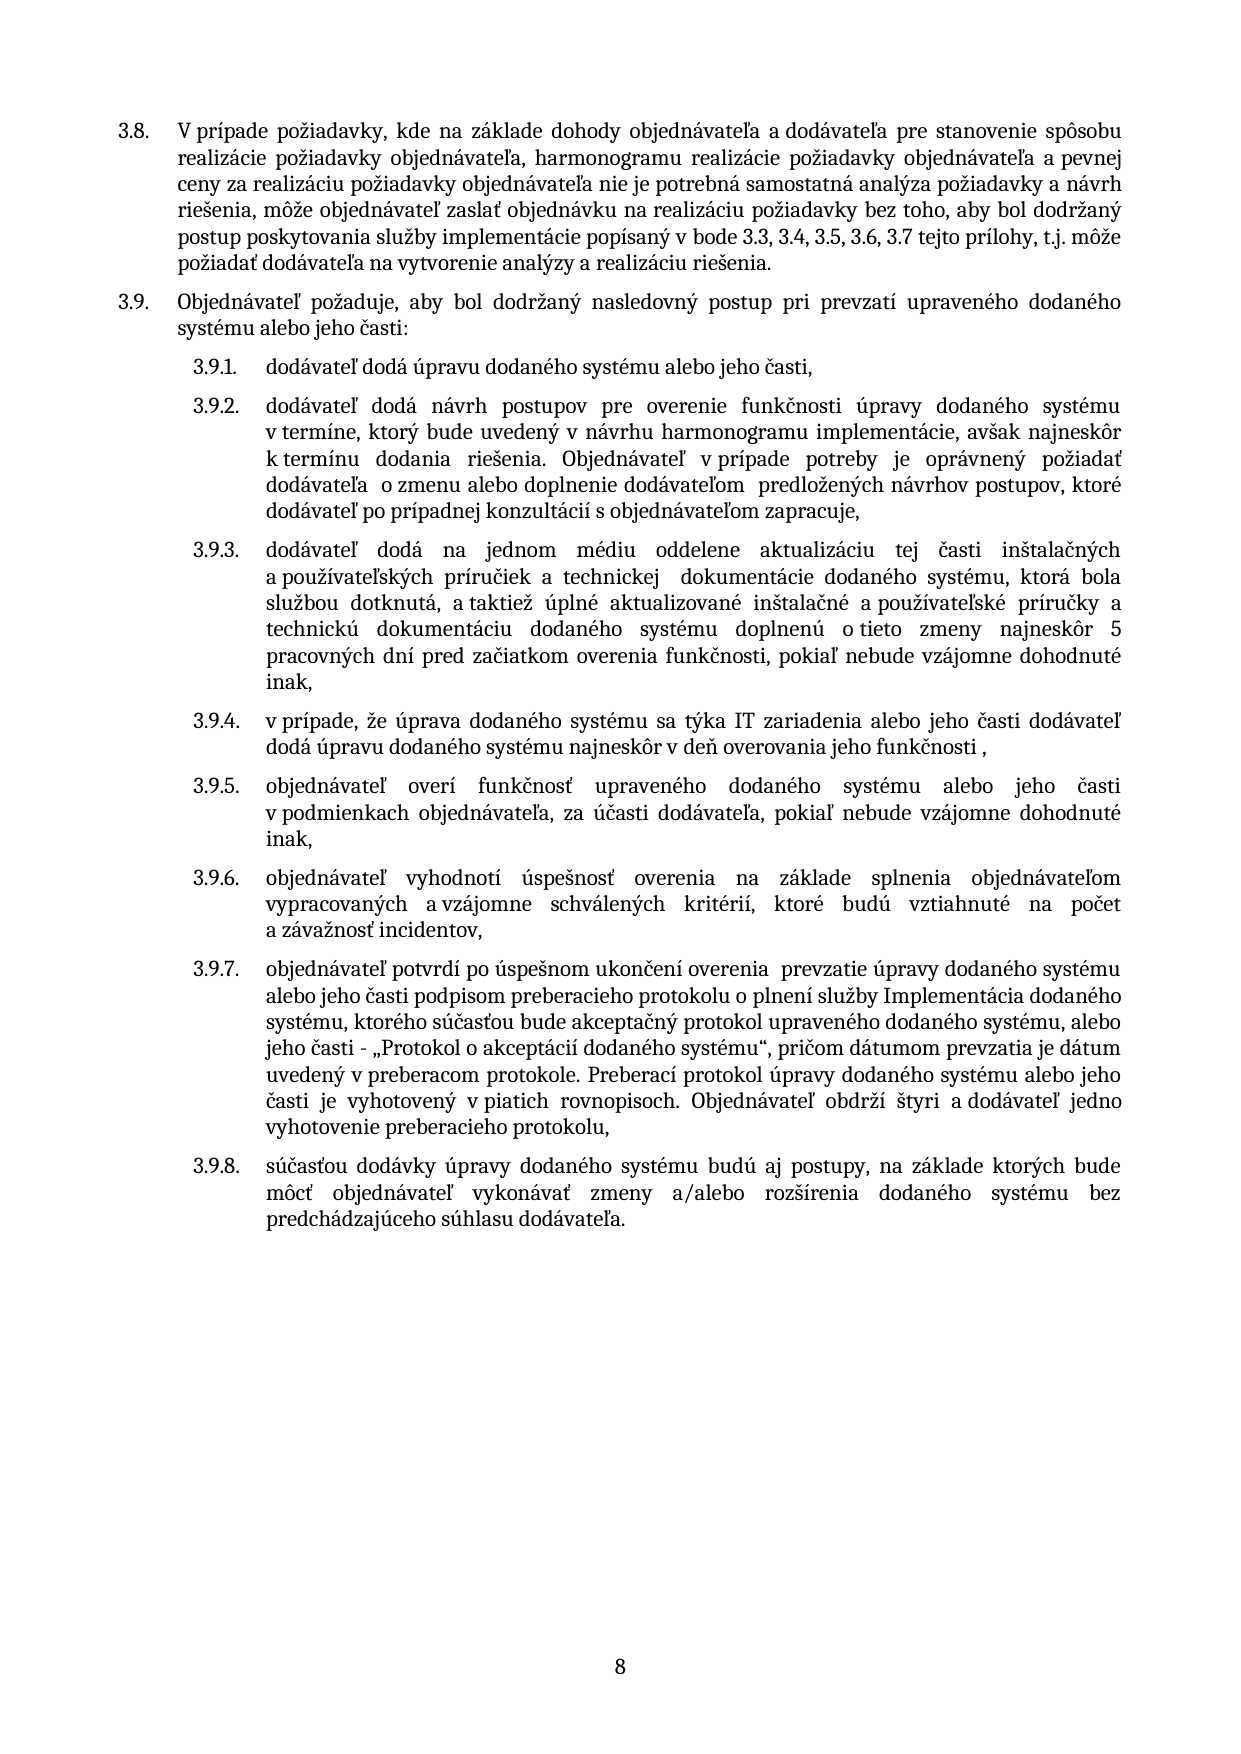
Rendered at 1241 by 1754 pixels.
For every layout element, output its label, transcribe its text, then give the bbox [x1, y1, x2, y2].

list Objednávateľ požaduje, aby bol dodržaný nasledovný postup pri prevzatí upraveného dodaného systému alebo jeho časti: [118, 289, 1122, 341]
list v prípade, že úprava dodaného systému sa týka IT zariadenia alebo jeho časti dodávateľ dodá úpravu dodaného systému najneskôr v deň overovania jeho funkčnosti , [193, 708, 1122, 760]
list súčasťou dodávky úpravy dodaného systému budú aj postupy, na základe ktorých bude môcť objednávateľ vykonávať zmeny a/alebo rozšírenia dodaného systému bez predchádzajúceho súhlasu dodávateľa. [193, 1153, 1122, 1232]
list dodávateľ dodá na jednom médiu oddelene aktualizáciu tej časti inštalačných a používateľských príručiek a technickej dokumentácie dodaného systému, ktorá bola službou dotknutá, a taktiež úplné aktualizované inštalačné a používateľské príručky a technickú dokumentáciu dodaného systému doplnenú o tieto zmeny najneskôr 5 pracovných dní pred začiatkom overenia funkčnosti, pokiaľ nebude vzájomne dohodnuté inak, [193, 537, 1122, 695]
list objednávateľ potvrdí po úspešnom ukončení overenia prevzatie úpravy dodaného systému alebo jeho časti podpisom preberacieho protokolu o plnení služby Implementácia dodaného systému, ktorého súčasťou bude akceptačný protokol upraveného dodaného systému, alebo jeho časti - „Protokol o akceptácií dodaného systému“, pričom dátumom prevzatia je dátum uvedený v preberacom protokole. Preberací protokol úpravy dodaného systému alebo jeho časti je vyhotovený v piatich rovnopisoch. Objednávateľ obdrží štyri a dodávateľ jedno vyhotovenie preberacieho protokolu, [193, 956, 1122, 1141]
list V prípade požiadavky, kde na základe dohody objednávateľa a dodávateľa pre stanovenie spôsobu realizácie požiadavky objednávateľa, harmonogramu realizácie požiadavky objednávateľa a pevnej ceny za realizáciu požiadavky objednávateľa nie je potrebná samostatná analýza požiadavky a návrh riešenia, môže objednávateľ zaslať objednávku na realizáciu požiadavky bez toho, aby bol dodržaný postup poskytovania služby implementácie popísaný v bode 3.3, 3.4, 3.5, 3.6, 3.7 tejto prílohy, t.j. môže požiadať dodávateľa na vytvorenie analýzy a realizáciu riešenia. [118, 118, 1122, 276]
list dodávateľ dodá návrh postupov pre overenie funkčnosti úpravy dodaného systému v termíne, ktorý bude uvedený v návrhu harmonogramu implementácie, avšak najneskôr k termínu dodania riešenia. Objednávateľ v prípade potreby je oprávnený požiadať dodávateľa o zmenu alebo doplnenie dodávateľom predložených návrhov postupov, ktoré dodávateľ po prípadnej konzultácií s objednávateľom zapracuje, [193, 393, 1122, 524]
list objednávateľ vyhodnotí úspešnosť overenia na základe splnenia objednávateľom vypracovaných a vzájomne schválených kritérií, ktoré budú vztiahnuté na počet a závažnosť incidentov, [193, 864, 1122, 943]
list dodávateľ dodá úpravu dodaného systému alebo jeho časti, [193, 354, 1122, 380]
list objednávateľ overí funkčnosť upraveného dodaného systému alebo jeho časti v podmienkach objednávateľa, za účasti dodávateľa, pokiaľ nebude vzájomne dohodnuté inak, [193, 773, 1122, 852]
